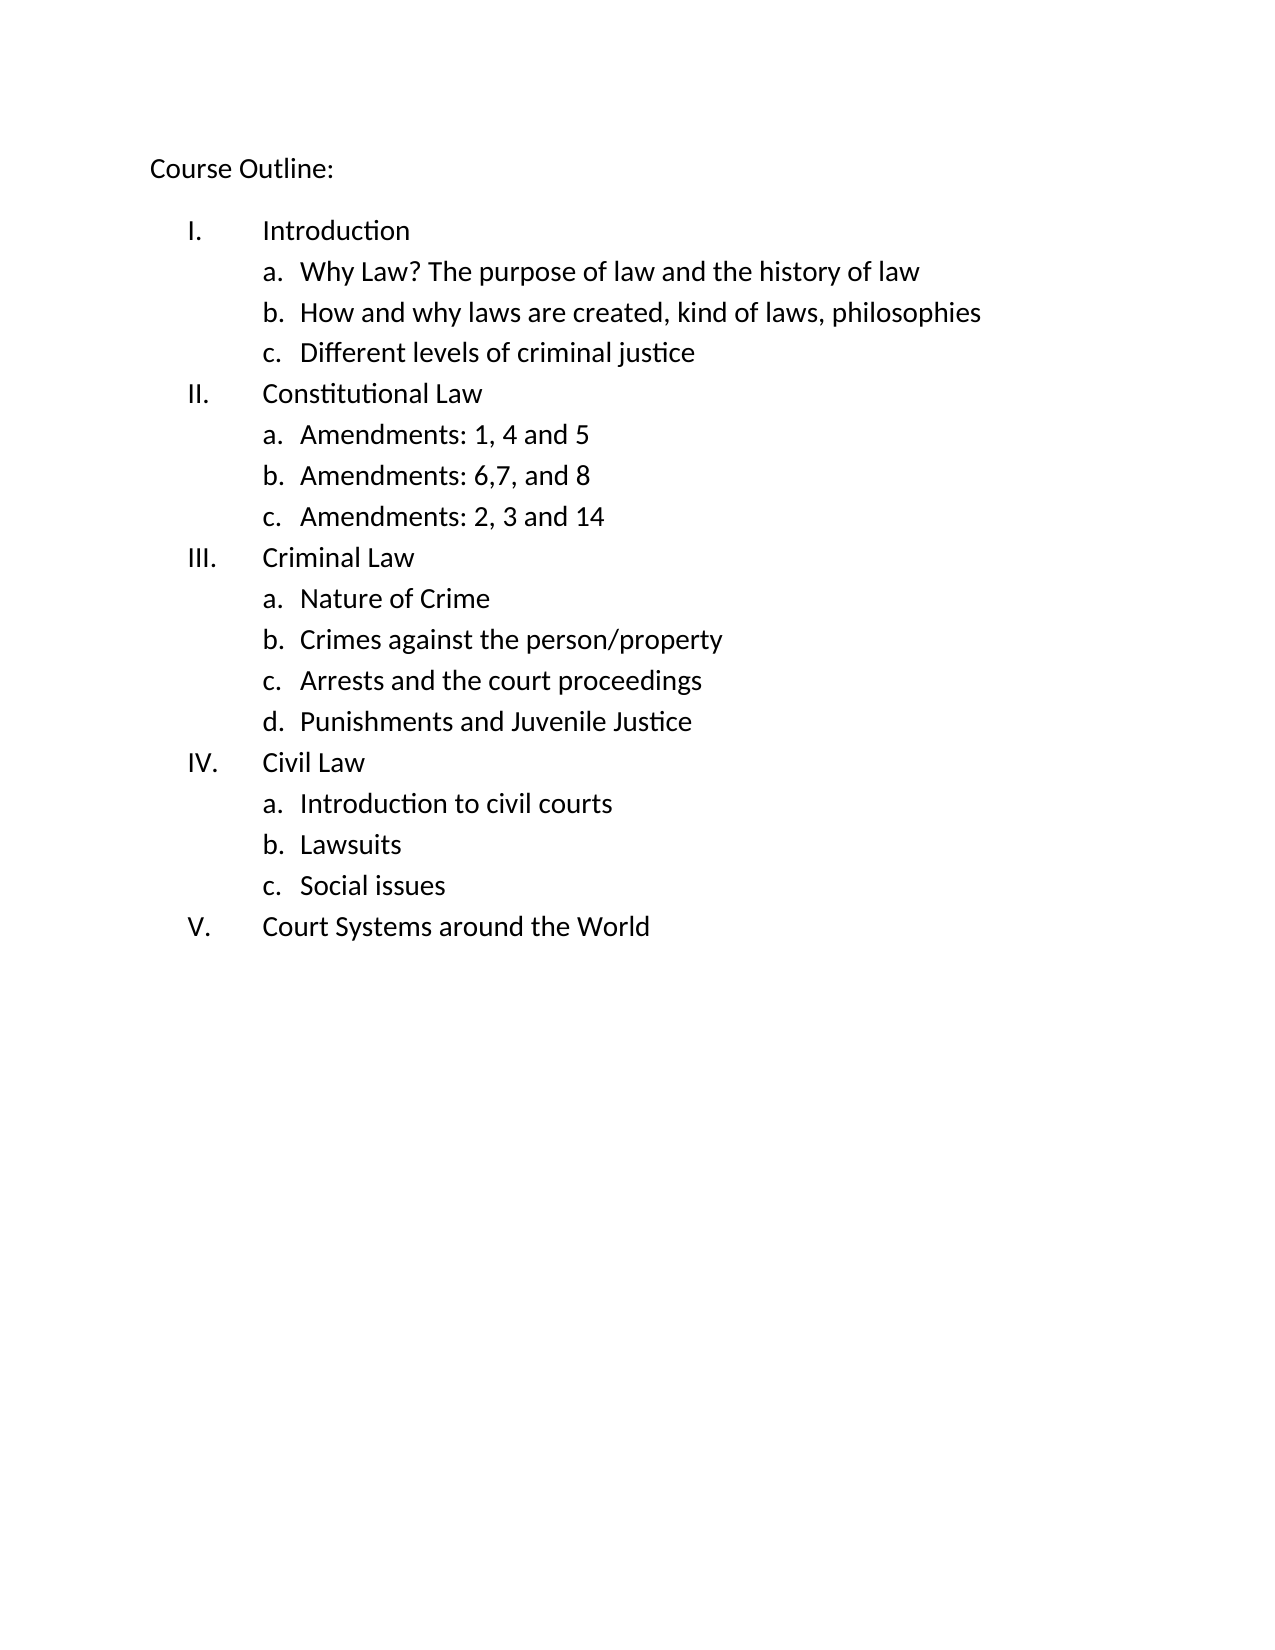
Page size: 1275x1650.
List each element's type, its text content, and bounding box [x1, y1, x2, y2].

list Arrests and the court proceedings [262, 662, 1125, 698]
list Court Systems around the World [187, 908, 1125, 943]
list Amendments: 2, 3 and 14 [262, 498, 1125, 534]
list Why Law? The purpose of law and the history of law [262, 253, 1125, 288]
list Punishments and Juvenile Justice [262, 703, 1125, 739]
text Course Outline: [150, 150, 1125, 186]
list Civil Law [187, 744, 1125, 779]
list Amendments: 6,7, and 8 [262, 457, 1125, 493]
list Criminal Law [187, 539, 1125, 575]
list Crimes against the person/property [262, 621, 1125, 657]
list Lawsuits [262, 826, 1125, 861]
list Social issues [262, 867, 1125, 902]
list Introduction to civil courts [262, 785, 1125, 821]
list Different levels of criminal justice [262, 334, 1125, 370]
list Introduction [187, 212, 1125, 247]
list Constitutional Law [187, 376, 1125, 411]
list Amendments: 1, 4 and 5 [262, 416, 1125, 452]
list Nature of Crime [262, 580, 1125, 616]
list How and why laws are created, kind of laws, philosophies [262, 294, 1125, 329]
